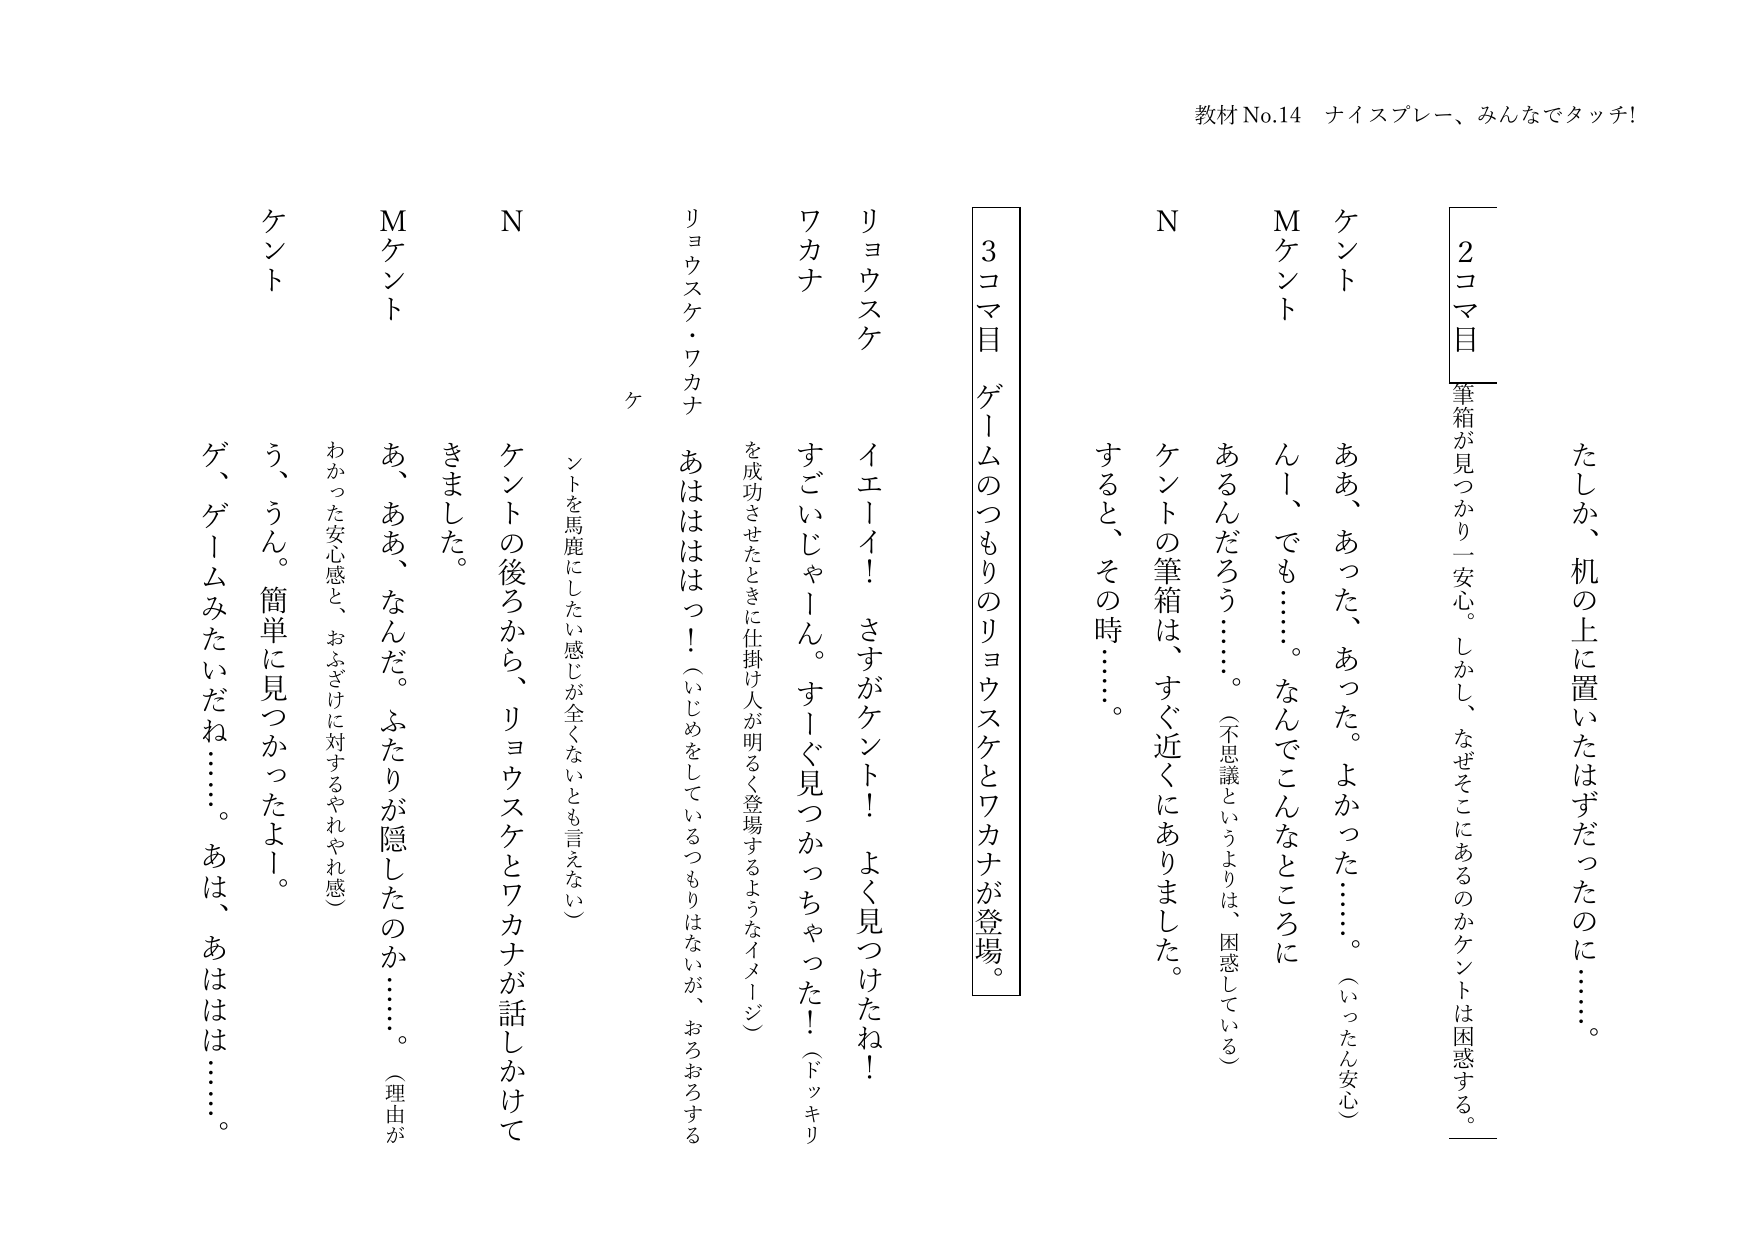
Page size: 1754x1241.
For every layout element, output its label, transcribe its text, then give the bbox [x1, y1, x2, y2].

text Ｍケント んー、でも……。なんでこんなところに あるんだろう……。（不思議というよりは、困惑している） [1205, 207, 1324, 1146]
text ３コマ目 ゲームのつもりのリョウスケとワカナが登場。 [966, 207, 1026, 1146]
text Ｍケント あ、ああ、なんだ。ふたりが隠したのか……。（理由がわかった安心感と、おふざけに対するやれやれ感） [311, 207, 430, 1146]
text Ｎ ケントの筆箱は、すぐ近くにありました。 すると、その時……。 [1086, 207, 1205, 1146]
text ケント う、うん。簡単に見つかったよー。 ゲ、ゲームみたいだね……。あは、あははは……。（事を荒立てたくなく、また馬鹿にされていると認識したくもなく、ユーモアでやりすごそうとする） [192, 207, 311, 1146]
text Ｎ ケントの後ろから、リョウスケとワカナが話しかけてきました。 [430, 207, 549, 1146]
text Ｎ ある日の教室でのこと。 ケントが、自分の筆箱を探しています。 たしか、机の上に置いたはずだったのに……。 [1562, 207, 1622, 1146]
text ２コマ目 筆箱が見つかり一安心。しかし、なぜそこにあるのかケントは困惑する。 [1443, 207, 1503, 1146]
text ワカナ すごいじゃーん。すーぐ見つかっちゃった！（ドッキリを成功させたときに仕掛け人が明るく登場するようなイメージ） [728, 207, 847, 1146]
text リョウスケ イエーイ！ さすがケント！ よく見つけたね！ [847, 207, 907, 1146]
text ケント ああ、あった、あった。よかった……。（いったん安心） [1324, 207, 1383, 1146]
text リョウスケ・ワカナ あははははっ！（いじめをしているつもりはないが、おろおろするケ ントを馬鹿にしたい感じが全くないとも言えない） [549, 207, 728, 1146]
